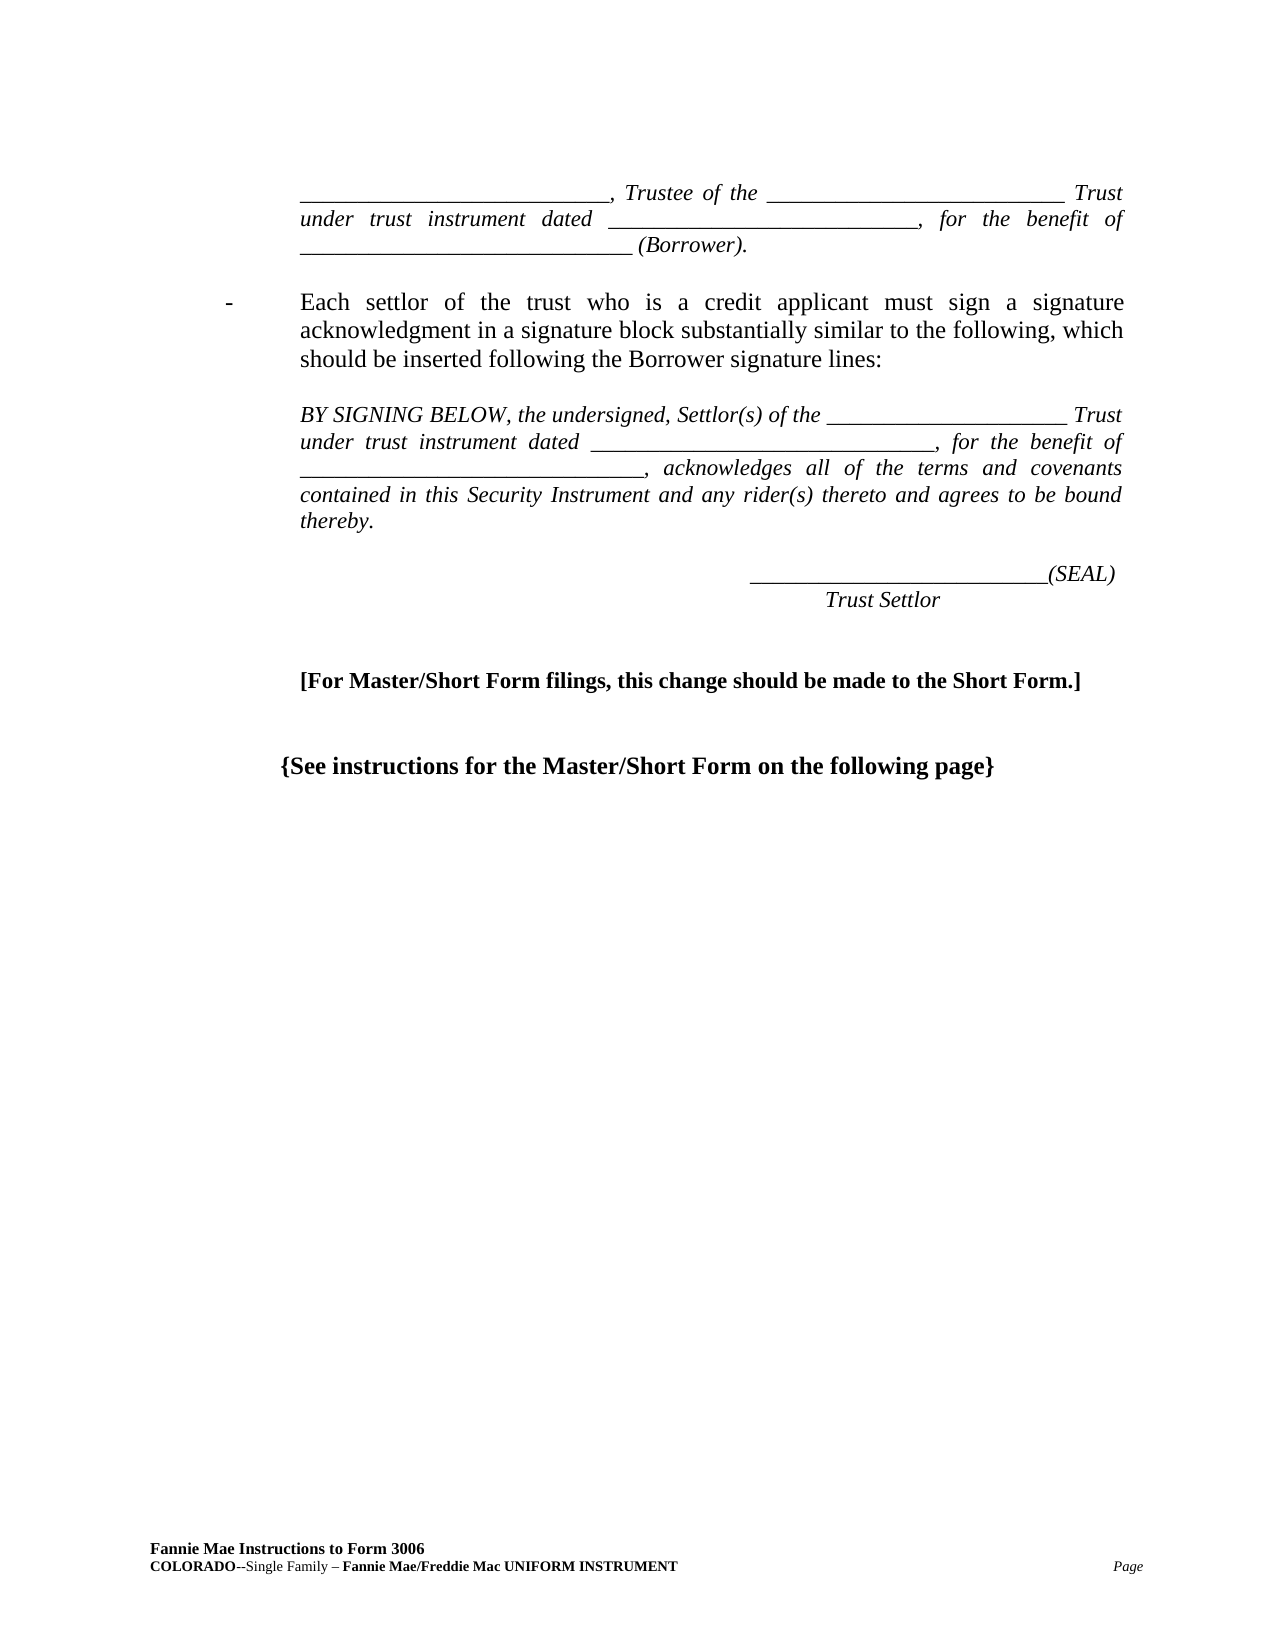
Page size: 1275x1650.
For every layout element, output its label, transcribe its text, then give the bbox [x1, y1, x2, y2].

text ___________________________, Trustee of the __________________________ Trust under trust instrument dated ___________________________, for the benefit of _____________________________ (Borrower). [300, 179, 1125, 258]
text [For Master/Short Form filings, this change should be made to the Short Form.] [300, 667, 1125, 694]
text - Each settlor of the trust who is a credit applicant must sign a signature acknowledgment in a signature block substantially similar to the following, which should be inserted following the Borrower signature lines: [225, 287, 1125, 373]
text __________________________(SEAL) [150, 560, 1125, 586]
text BY SIGNING BELOW, the undersigned, Settlor(s) of the _____________________ Trust under trust instrument dated ______________________________, for the benefit of ______________________________, acknowledges all of the terms and covenants contained in this Security Instrument and any rider(s) thereto and agrees to be bound thereby. [300, 402, 1125, 533]
text Trust Settlor [150, 586, 1125, 612]
text {See instructions for the Master/Short Form on the following page} [150, 751, 1125, 780]
